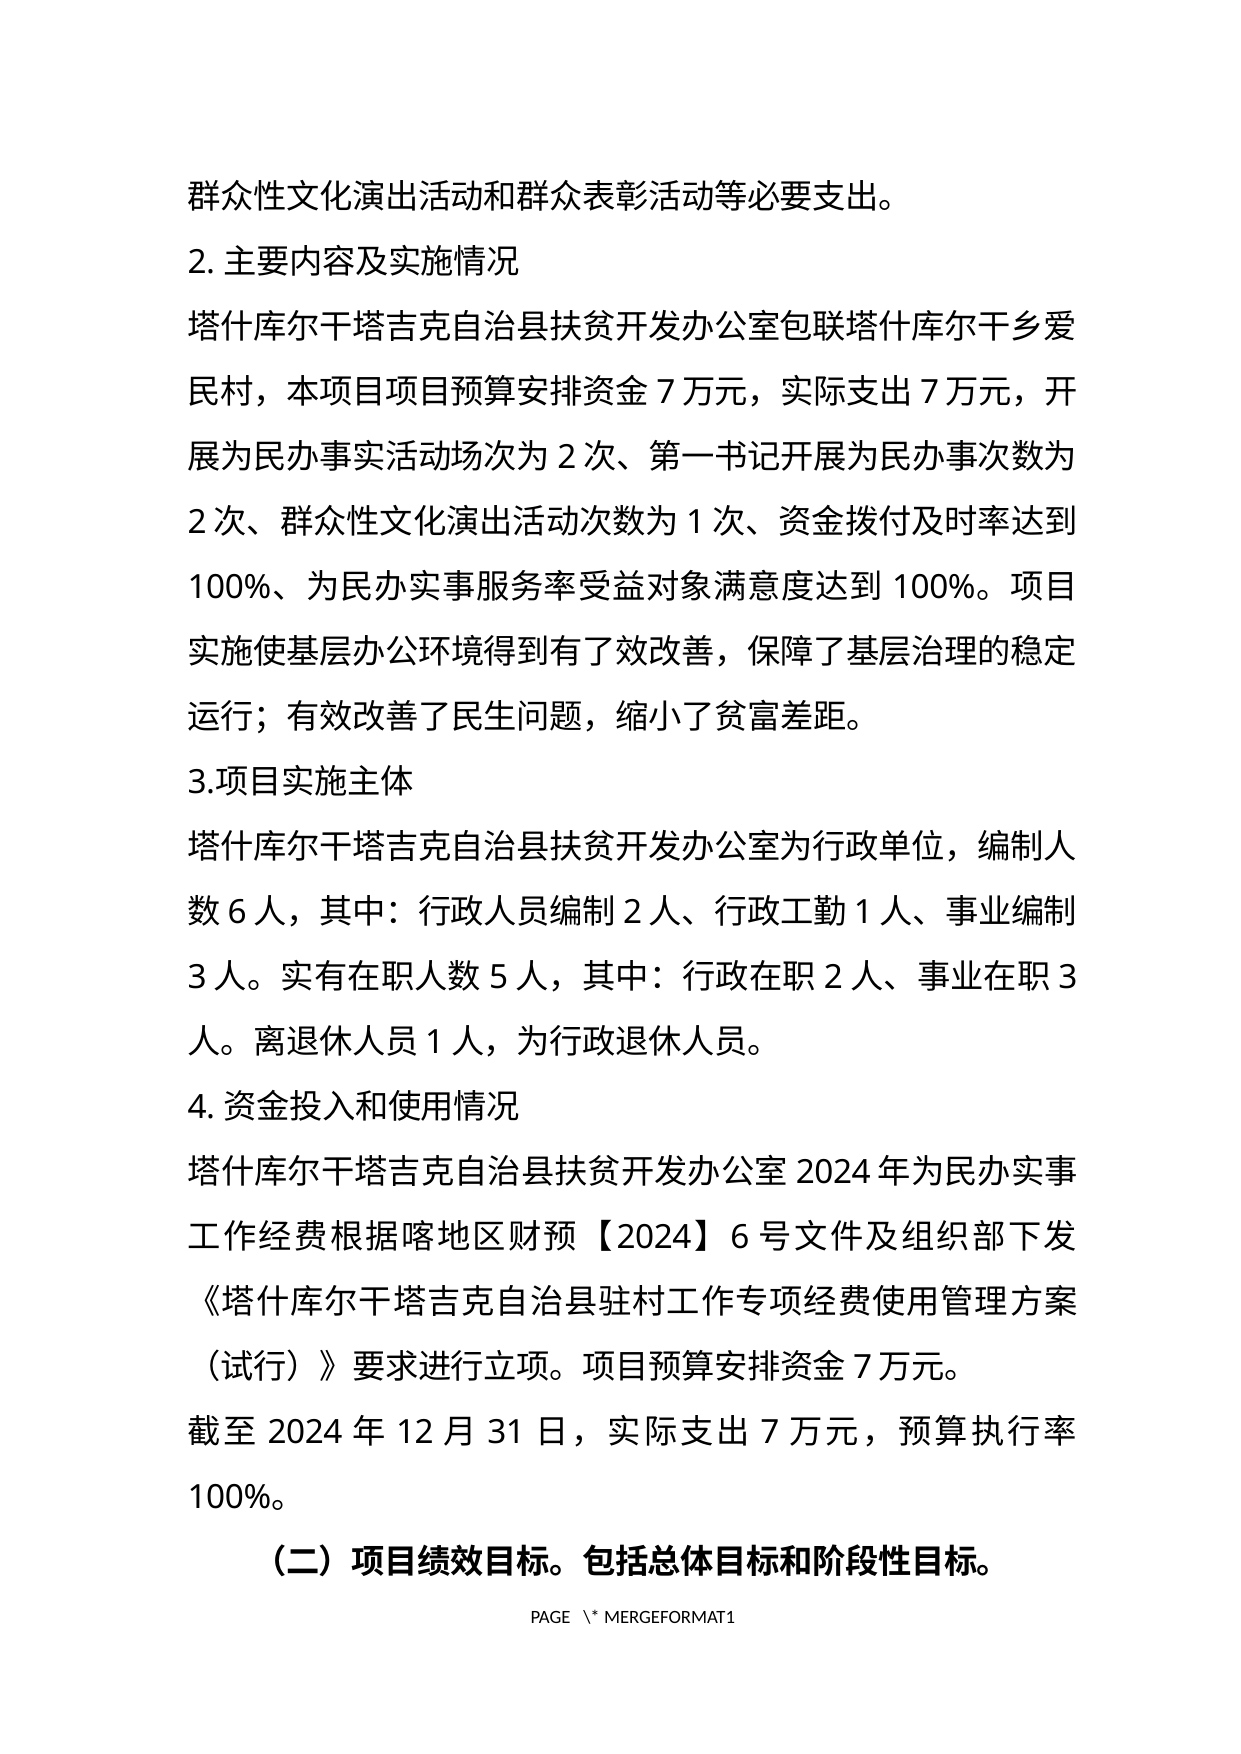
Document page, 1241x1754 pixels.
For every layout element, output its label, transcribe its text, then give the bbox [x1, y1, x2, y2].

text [187, 162, 1078, 1527]
text （二）项目绩效目标。包括总体目标和阶段性目标。 [187, 1527, 1078, 1592]
